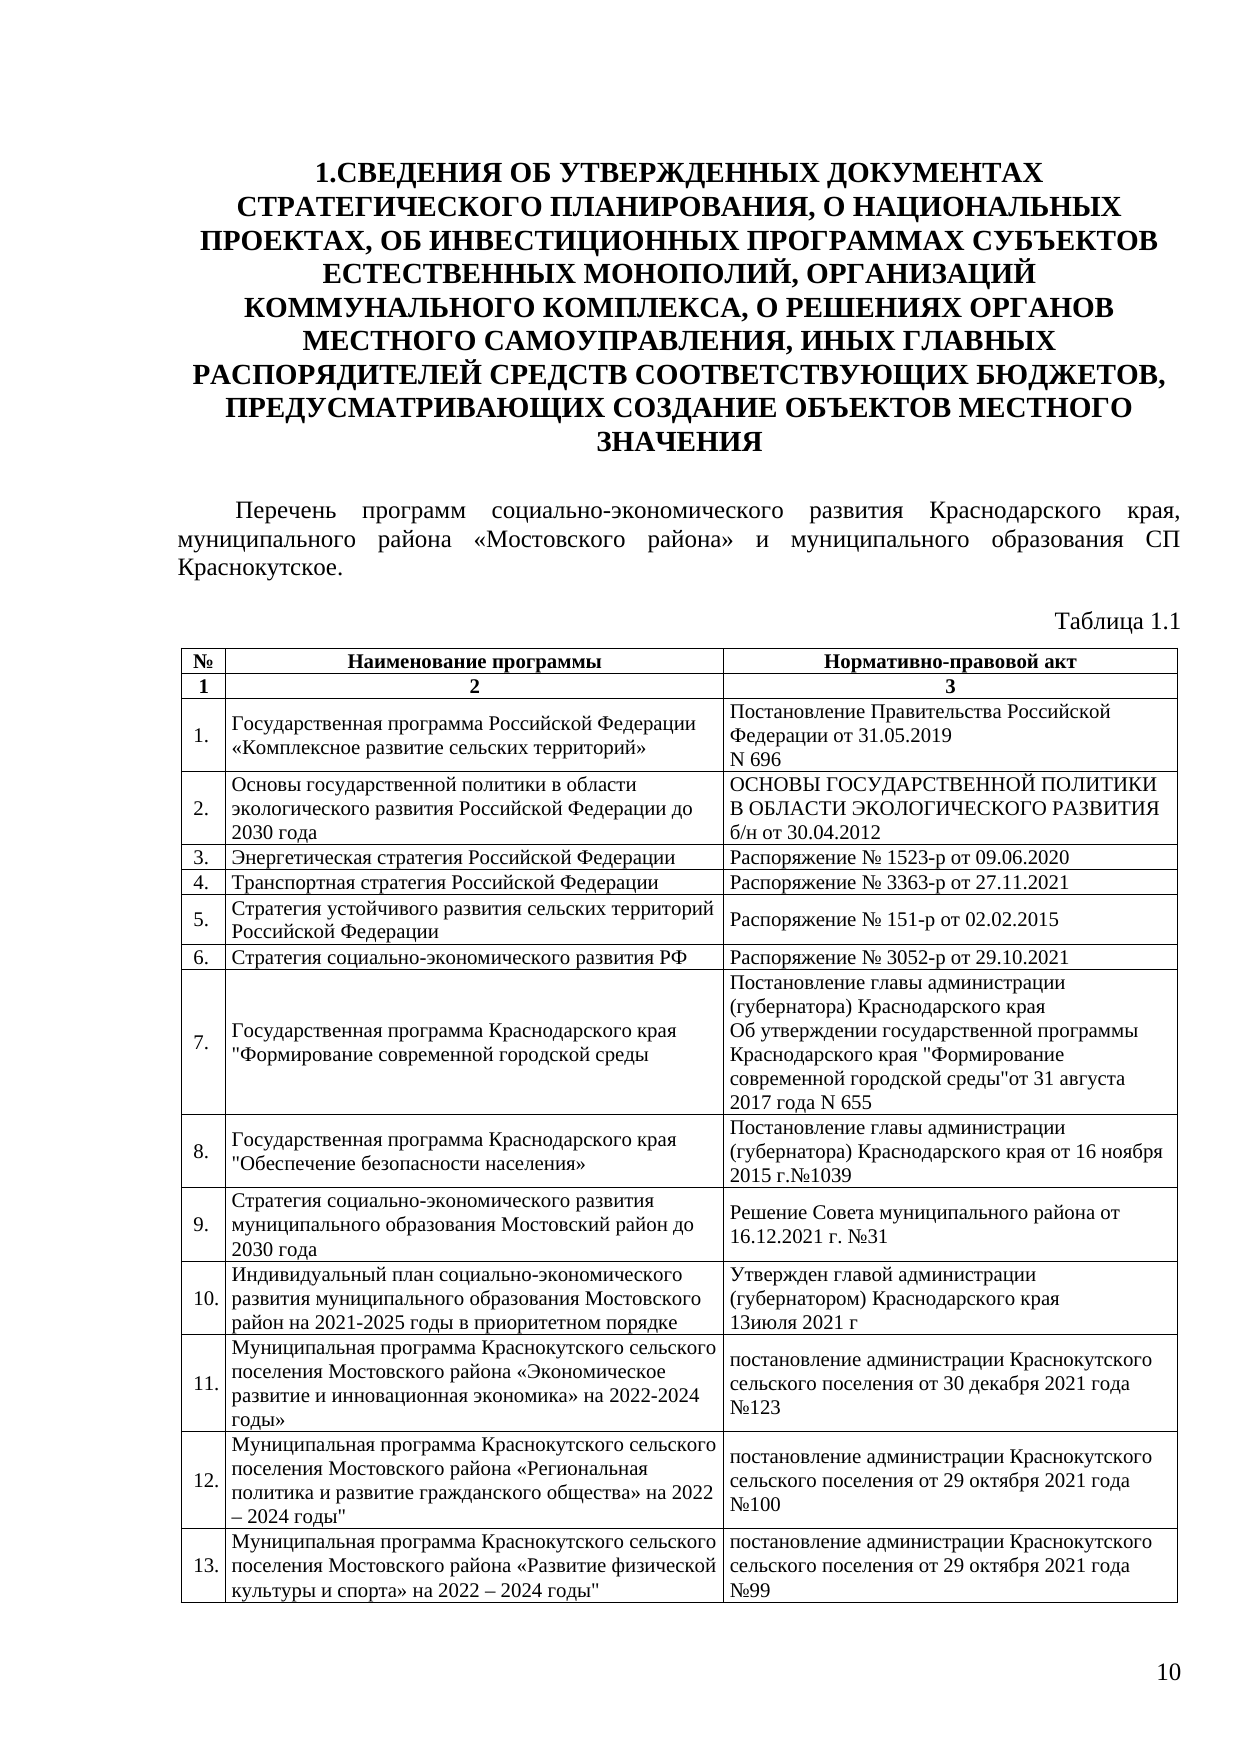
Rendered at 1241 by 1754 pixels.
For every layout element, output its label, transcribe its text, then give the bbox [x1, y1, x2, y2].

table_header Наименование программы [226, 649, 723, 673]
table_cell [182, 1115, 225, 1187]
table_cell Стратегия социально-экономического развития РФ [226, 945, 723, 969]
table_cell Распоряжение № 3363-р от 27.11.2021 [724, 870, 1177, 894]
table_cell Муниципальная программа Краснокутского сельского поселения Мостовского района «Региональная политика и развитие гражданского общества» на 2022 – 2024 годы" [226, 1432, 723, 1528]
subtitle 1.Сведения об утвержденных документах стратегического планирования, о национальных проектах, об инвестиционных программах субъектов естественных монополий, организаций коммунального комплекса, о решениях органов местного самоуправления, иных главных распорядителей средств соответствующих бюджетов, предусматривающих создание объектов местного значения [177, 156, 1181, 457]
table_cell Основы государственной политики в области экологического развития Российской Федерации до 2030 года [226, 772, 723, 844]
table_cell ОСНОВЫ ГОСУДАРСТВЕННОЙ ПОЛИТИКИ В ОБЛАСТИ ЭКОЛОГИЧЕСКОГО РАЗВИТИЯ б/н от 30.04.2012 [724, 772, 1177, 844]
table_cell Энергетическая стратегия Российской Федерации [226, 845, 723, 869]
table_cell Утвержден главой администрации (губернатором) Краснодарского края 13июля 2021 г [724, 1262, 1177, 1334]
table_cell 3 [724, 674, 1177, 698]
table_cell [182, 895, 225, 943]
table_cell [182, 1529, 225, 1602]
table_cell Государственная программа Российской Федерации «Комплексное развитие сельских территорий» [226, 699, 723, 771]
table_cell [182, 945, 225, 969]
text Перечень программ социально-экономического развития Краснодарского края, муниципального района «Мостовского района» и муниципального образования СП Краснокутское. [177, 495, 1181, 581]
table_cell Транспортная стратегия Российской Федерации [226, 870, 723, 894]
table_cell [182, 845, 225, 869]
table_cell Стратегия устойчивого развития сельских территорий Российской Федерации [226, 895, 723, 943]
table_cell [182, 970, 225, 1114]
table_cell [182, 1262, 225, 1334]
table_cell Государственная программа Краснодарского края "Формирование современной городской среды [226, 970, 723, 1114]
table_cell [182, 1188, 225, 1261]
table_cell Распоряжение № 1523-р от 09.06.2020 [724, 845, 1177, 869]
table_cell Индивидуальный план социально-экономического развития муниципального образования Мостовского район на 2021-2025 годы в приоритетном порядке [226, 1262, 723, 1334]
table_cell Муниципальная программа Краснокутского сельского поселения Мостовского района «Экономическое развитие и инновационная экономика» на 2022-2024 годы» [226, 1335, 723, 1431]
table_cell Стратегия социально-экономического развития муниципального образования Мостовский район до 2030 года [226, 1188, 723, 1261]
table_cell [182, 1335, 225, 1431]
table_cell Распоряжение № 151-р от 02.02.2015 [724, 895, 1177, 943]
table_header Нормативно-правовой акт [724, 649, 1177, 673]
table_cell Распоряжение № 3052-р от 29.10.2021 [724, 945, 1177, 969]
table_cell Постановление главы администрации (губернатора) Краснодарского края от 16 ноября 2015 г.№1039 [724, 1115, 1177, 1187]
table_cell Решение Совета муниципального района от 16.12.2021 г. №31 [724, 1188, 1177, 1261]
table_cell Муниципальная программа Краснокутского сельского поселения Мостовского района «Развитие физической культуры и спорта» на 2022 – 2024 годы" [226, 1529, 723, 1602]
table_header № [182, 649, 225, 673]
table_cell Постановление главы администрации (губернатора) Краснодарского края Об утверждении государственной программы Краснодарского края "Формирование современной городской среды"от 31 августа 2017 года N 655 [724, 970, 1177, 1114]
table_cell постановление администрации Краснокутского сельского поселения от 30 декабря 2021 года №123 [724, 1335, 1177, 1431]
table_cell 2 [226, 674, 723, 698]
table_cell 1 [182, 674, 225, 698]
table_cell постановление администрации Краснокутского сельского поселения от 29 октября 2021 года №99 [724, 1529, 1177, 1602]
table_cell [182, 772, 225, 844]
table_cell [182, 1432, 225, 1528]
text Таблица 1.1 [177, 606, 1181, 635]
table_cell Государственная программа Краснодарского края "Обеспечение безопасности населения» [226, 1115, 723, 1187]
table_cell постановление администрации Краснокутского сельского поселения от 29 октября 2021 года №100 [724, 1432, 1177, 1528]
table_cell Постановление Правительства Российской Федерации от 31.05.2019 N 696 [724, 699, 1177, 771]
table_cell [182, 870, 225, 894]
table_cell [182, 699, 225, 771]
